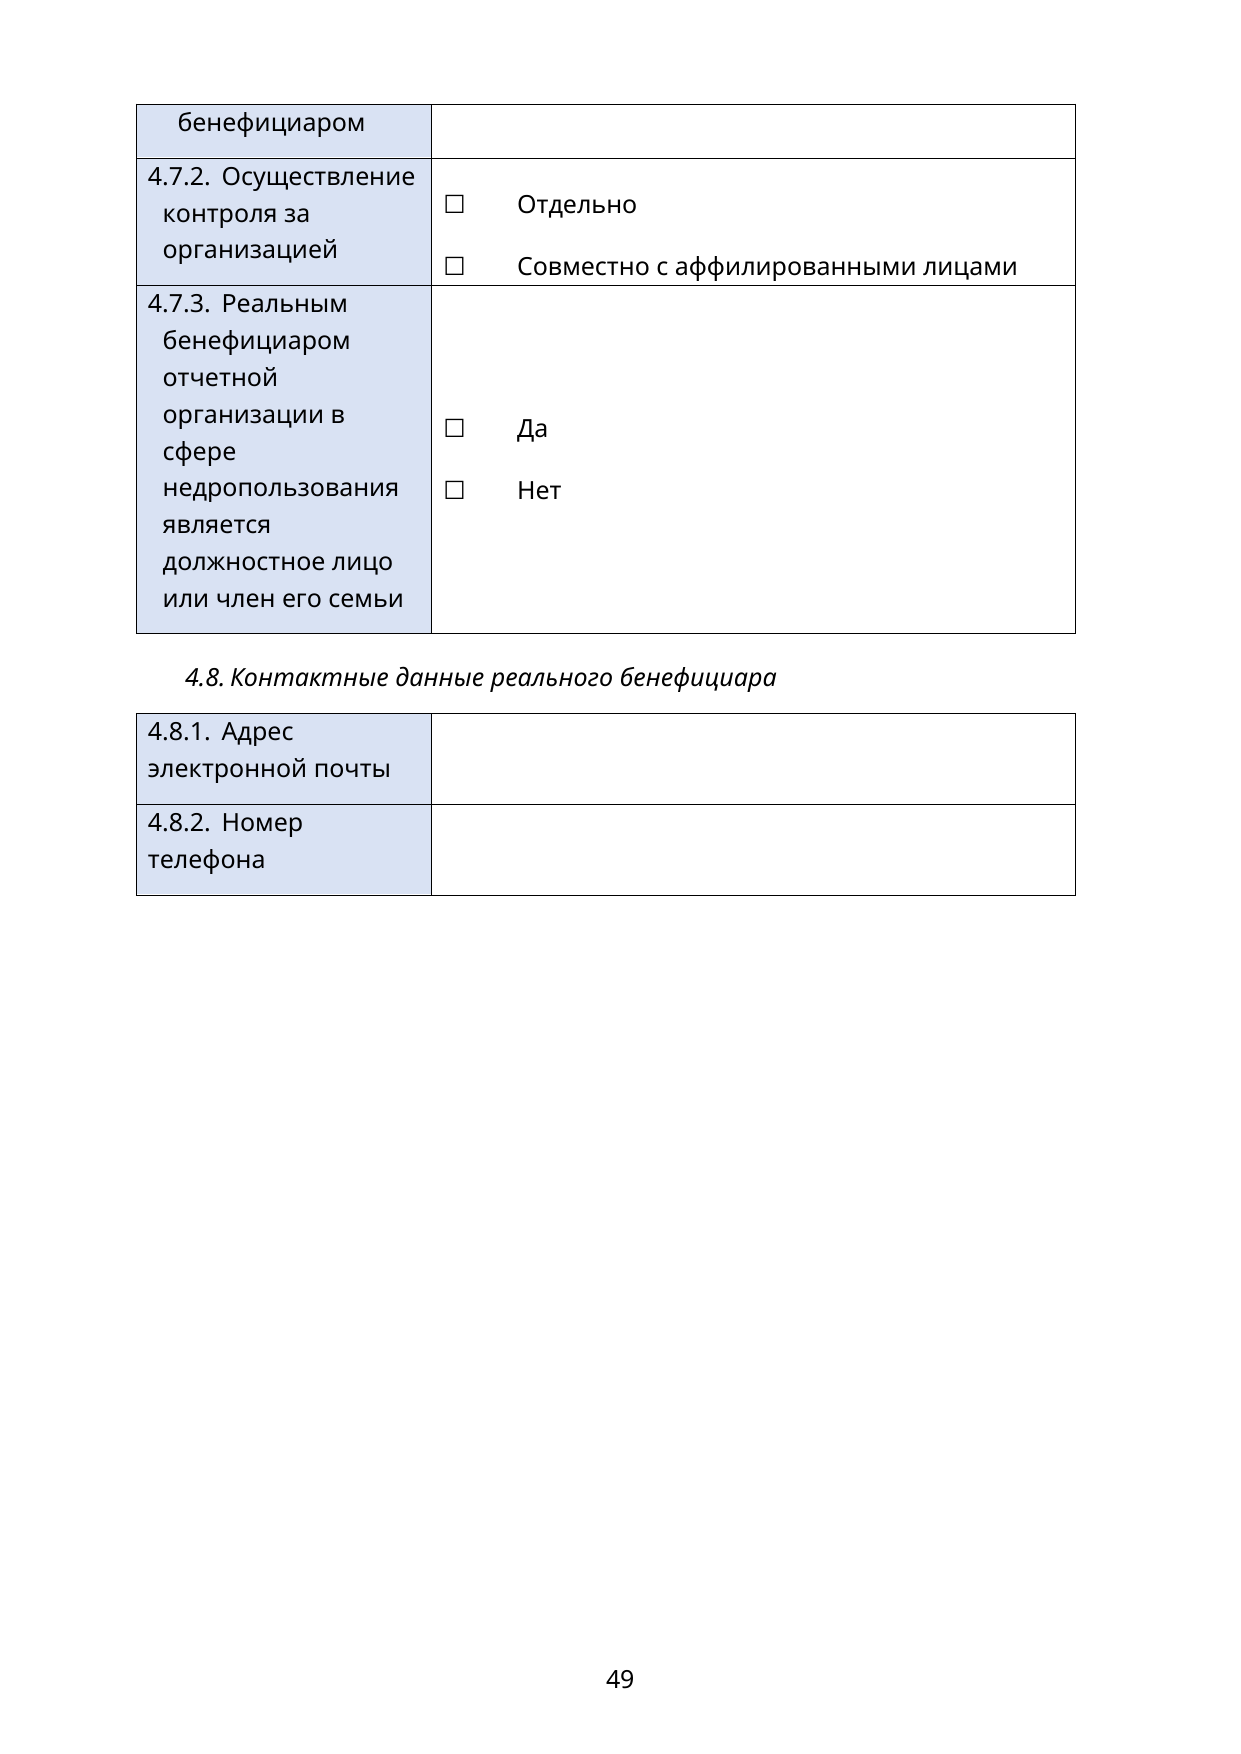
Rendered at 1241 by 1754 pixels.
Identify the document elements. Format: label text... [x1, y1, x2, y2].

table_cell Номер телефона [137, 805, 431, 894]
table_cell Осуществление контроля за организацией [137, 159, 431, 285]
table_header [432, 714, 1075, 804]
table_header [432, 105, 1075, 157]
table_header Адрес электронной почты [137, 714, 431, 804]
table_cell Реальным бенефициаром отчетной организации в сфере недропользования является должностное лицо или член его семьи [137, 286, 431, 633]
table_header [137, 105, 431, 157]
list Контактные данные реального бенефициара [185, 659, 1092, 693]
table_cell Да Нет [432, 286, 1075, 633]
table_cell [432, 805, 1075, 894]
table_cell Отдельно Совместно с аффилированными лицами [432, 159, 1075, 285]
